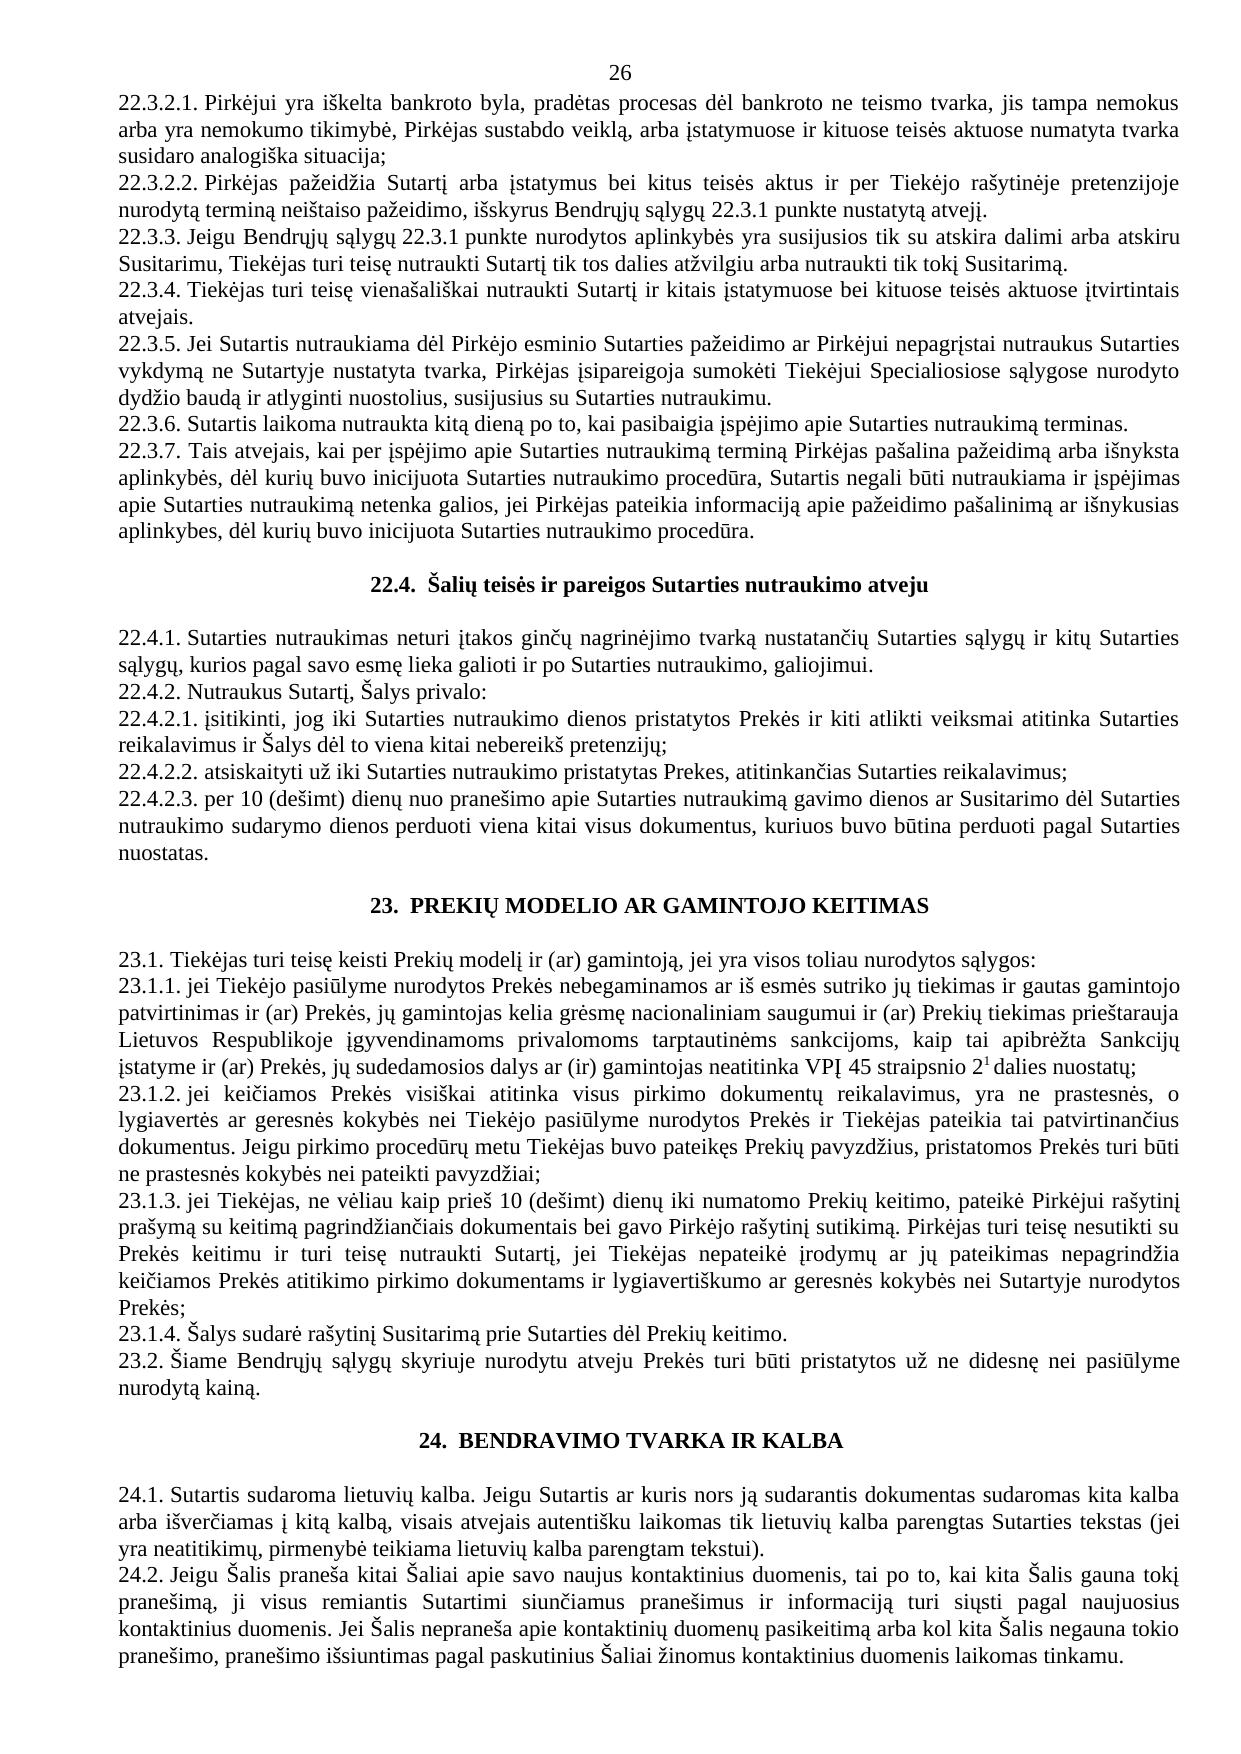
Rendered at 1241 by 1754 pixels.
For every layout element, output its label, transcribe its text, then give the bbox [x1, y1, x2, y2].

text 22.3.7. Tais atvejais, kai per įspėjimo apie Sutarties nutraukimą terminą Pirkėjas pašalina pažeidimą arba išnyksta aplinkybės, dėl kurių buvo inicijuota Sutarties nutraukimo procedūra, Sutartis negali būti nutraukiama ir įspėjimas apie Sutarties nutraukimą netenka galios, jei Pirkėjas pateikia informaciją apie pažeidimo pašalinimą ar išnykusias aplinkybes, dėl kurių buvo inicijuota Sutarties nutraukimo procedūra. [118, 437, 1181, 544]
text 22.4.2.2. atsiskaityti už iki Sutarties nutraukimo pristatytas Prekes, atitinkančias Sutarties reikalavimus; [118, 758, 1181, 785]
text 22.4.2.3. per 10 (dešimt) dienų nuo pranešimo apie Sutarties nutraukimą gavimo dienos ar Susitarimo dėl Sutarties nutraukimo sudarymo dienos perduoti viena kitai visus dokumentus, kuriuos buvo būtina perduoti pagal Sutarties nuostatas. [118, 785, 1181, 865]
text 22.4. Šalių teisės ir pareigos Sutarties nutraukimo atveju [118, 571, 1181, 597]
text 22.3.6. Sutartis laikoma nutraukta kitą dieną po to, kai pasibaigia įspėjimo apie Sutarties nutraukimą terminas. [118, 410, 1181, 437]
text 22.3.4. Tiekėjas turi teisę vienašališkai nutraukti Sutartį ir kitais įstatymuose bei kituose teisės aktuose įtvirtintais atvejais. [118, 276, 1181, 329]
text 22.4.2.1. įsitikinti, jog iki Sutarties nutraukimo dienos pristatytos Prekės ir kiti atlikti veiksmai atitinka Sutarties reikalavimus ir Šalys dėl to viena kitai nebereikš pretenzijų; [118, 704, 1181, 758]
text 23.1. Tiekėjas turi teisę keisti Prekių modelį ir (ar) gamintoją, jei yra visos toliau nurodytos sąlygos: [118, 945, 1181, 972]
text 22.3.2.1. Pirkėjui yra iškelta bankroto byla, pradėtas procesas dėl bankroto ne teismo tvarka, jis tampa nemokus arba yra nemokumo tikimybė, Pirkėjas sustabdo veiklą, arba įstatymuose ir kituose teisės aktuose numatyta tvarka susidaro analogiška situacija; [118, 89, 1181, 169]
text 23.1.2. jei keičiamos Prekės visiškai atitinka visus pirkimo dokumentų reikalavimus, yra ne prastesnės, o lygiavertės ar geresnės kokybės nei Tiekėjo pasiūlyme nurodytos Prekės ir Tiekėjas pateikia tai patvirtinančius dokumentus. Jeigu pirkimo procedūrų metu Tiekėjas buvo pateikęs Prekių pavyzdžius, pristatomos Prekės turi būti ne prastesnės kokybės nei pateikti pavyzdžiai; [118, 1079, 1181, 1186]
text 22.3.5. Jei Sutartis nutraukiama dėl Pirkėjo esminio Sutarties pažeidimo ar Pirkėjui nepagrįstai nutraukus Sutarties vykdymą ne Sutartyje nustatyta tvarka, Pirkėjas įsipareigoja sumokėti Tiekėjui Specialiosiose sąlygose nurodyto dydžio baudą ir atlyginti nuostolius, susijusius su Sutarties nutraukimu. [118, 329, 1181, 410]
text 22.3.3. Jeigu Bendrųjų sąlygų 22.3.1 punkte nurodytos aplinkybės yra susijusios tik su atskira dalimi arba atskiru Susitarimu, Tiekėjas turi teisę nutraukti Sutartį tik tos dalies atžvilgiu arba nutraukti tik tokį Susitarimą. [118, 222, 1181, 276]
text 22.3.2.2. Pirkėjas pažeidžia Sutartį arba įstatymus bei kitus teisės aktus ir per Tiekėjo rašytinėje pretenzijoje nurodytą terminą neištaiso pažeidimo, išskyrus Bendrųjų sąlygų 22.3.1 punkte nustatytą atvejį. [118, 169, 1181, 222]
text 22.4.2. Nutraukus Sutartį, Šalys privalo: [118, 678, 1181, 704]
text 23.2. Šiame Bendrųjų sąlygų skyriuje nurodytu atveju Prekės turi būti pristatytos už ne didesnę nei pasiūlyme nurodytą kainą. [118, 1347, 1181, 1400]
text 23.1.1. jei Tiekėjo pasiūlyme nurodytos Prekės nebegaminamos ar iš esmės sutriko jų tiekimas ir gautas gamintojo patvirtinimas ir (ar) Prekės, jų gamintojas kelia grėsmę nacionaliniam saugumui ir (ar) Prekių tiekimas prieštarauja Lietuvos Respublikoje įgyvendinamoms privalomoms tarptautinėms sankcijoms, kaip tai apibrėžta Sankcijų įstatyme ir (ar) Prekės, jų sudedamosios dalys ar (ir) gamintojas neatitinka VPĮ 45 straipsnio 21 dalies nuostatų; [118, 972, 1181, 1079]
text 22.4.1. Sutarties nutraukimas neturi įtakos ginčų nagrinėjimo tvarką nustatančių Sutarties sąlygų ir kitų Sutarties sąlygų, kurios pagal savo esmę lieka galioti ir po Sutarties nutraukimo, galiojimui. [118, 624, 1181, 678]
text 23.1.3. jei Tiekėjas, ne vėliau kaip prieš 10 (dešimt) dienų iki numatomo Prekių keitimo, pateikė Pirkėjui rašytinį prašymą su keitimą pagrindžiančiais dokumentais bei gavo Pirkėjo rašytinį sutikimą. Pirkėjas turi teisę nesutikti su Prekės keitimu ir turi teisę nutraukti Sutartį, jei Tiekėjas nepateikė įrodymų ar jų pateikimas nepagrindžia keičiamos Prekės atitikimo pirkimo dokumentams ir lygiavertiškumo ar geresnės kokybės nei Sutartyje nurodytos Prekės; [118, 1186, 1181, 1320]
text 23.1.4. Šalys sudarė rašytinį Susitarimą prie Sutarties dėl Prekių keitimo. [118, 1320, 1181, 1347]
text 24. BENDRAVIMO TVARKA IR KALBA [81, 1427, 1181, 1454]
text 23. PREKIŲ MODELIO AR GAMINTOJO KEITIMAS [118, 892, 1181, 918]
text 24.1. Sutartis sudaroma lietuvių kalba. Jeigu Sutartis ar kuris nors ją sudarantis dokumentas sudaromas kita kalba arba išverčiamas į kitą kalbą, visais atvejais autentišku laikomas tik lietuvių kalba parengtas Sutarties tekstas (jei yra neatitikimų, pirmenybė teikiama lietuvių kalba parengtam tekstui). [118, 1481, 1181, 1561]
text 24.2. Jeigu Šalis praneša kitai Šaliai apie savo naujus kontaktinius duomenis, tai po to, kai kita Šalis gauna tokį pranešimą, ji visus remiantis Sutartimi siunčiamus pranešimus ir informaciją turi siųsti pagal naujuosius kontaktinius duomenis. Jei Šalis nepraneša apie kontaktinių duomenų pasikeitimą arba kol kita Šalis negauna tokio pranešimo, pranešimo išsiuntimas pagal paskutinius Šaliai žinomus kontaktinius duomenis laikomas tinkamu. [118, 1561, 1181, 1668]
